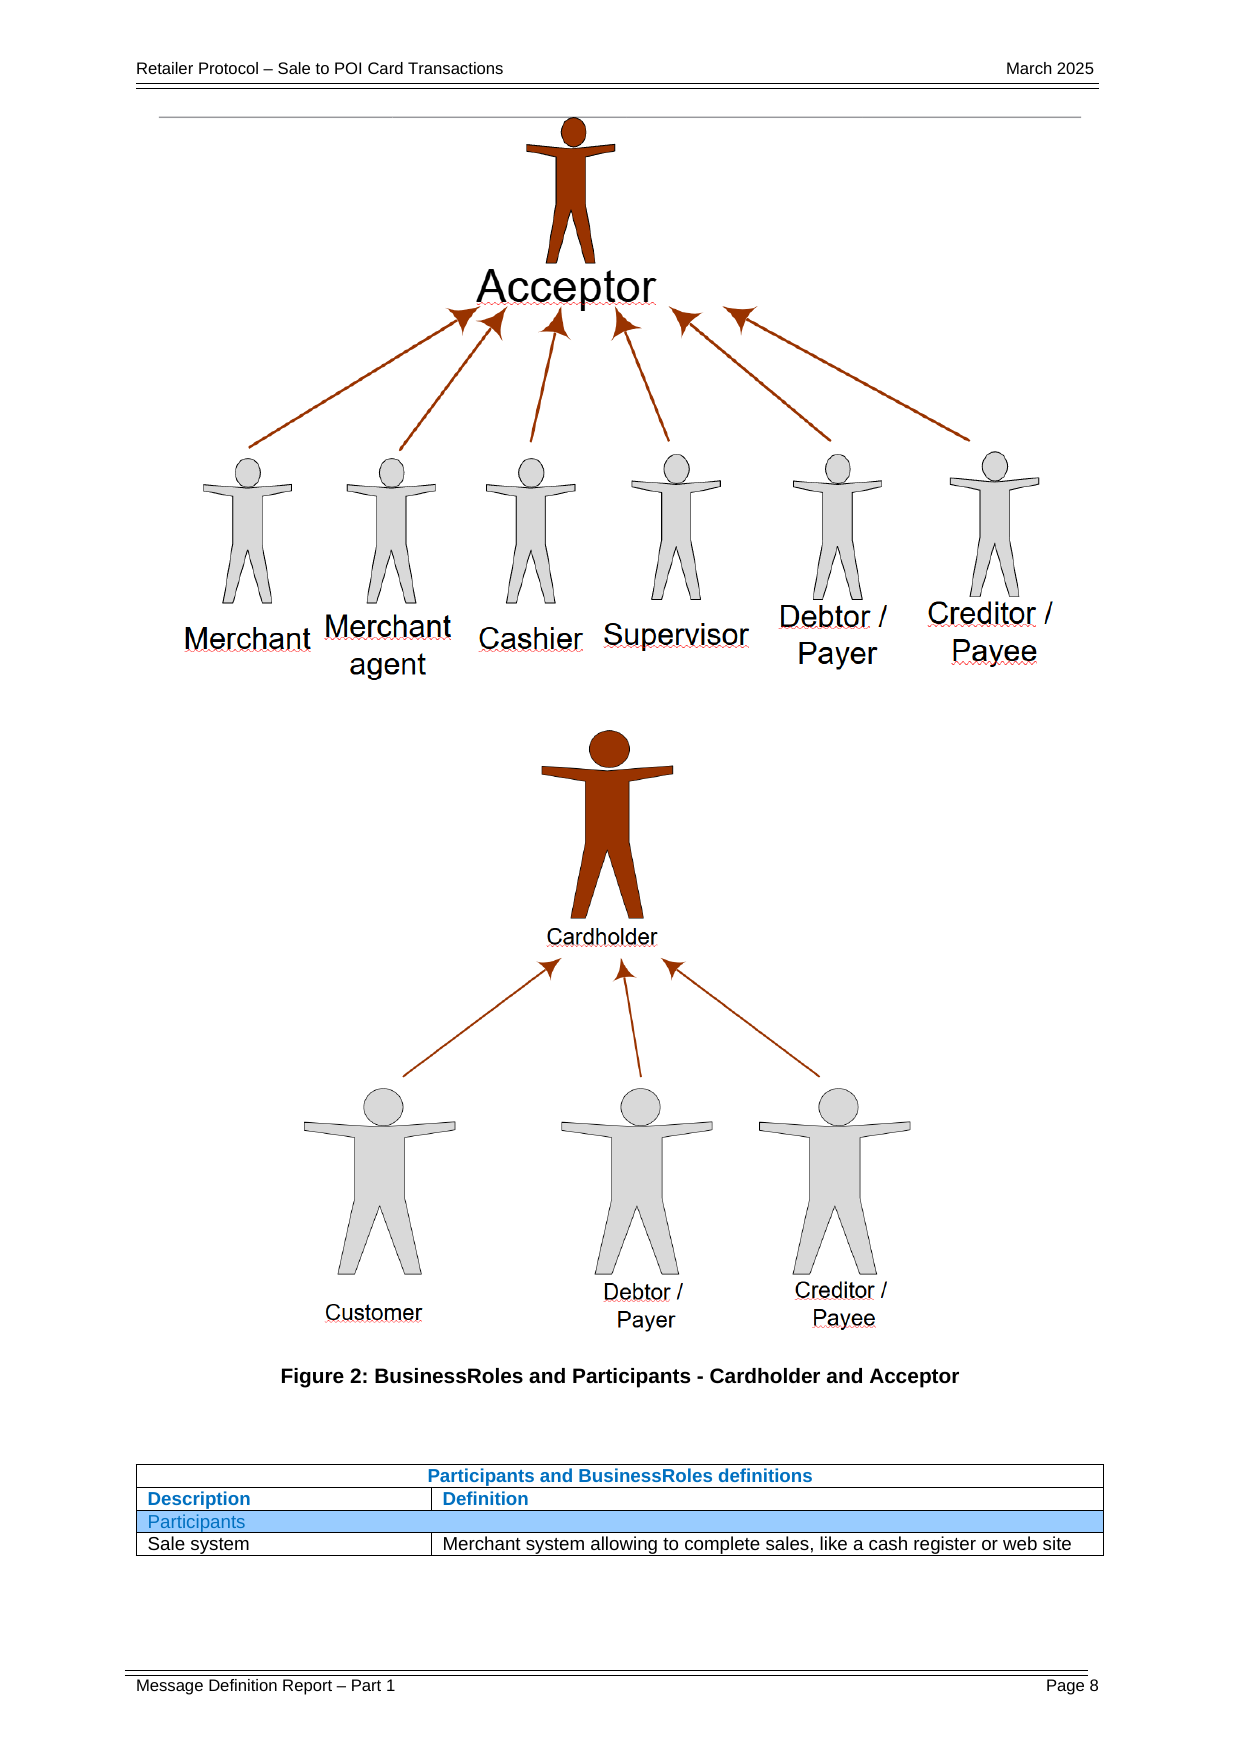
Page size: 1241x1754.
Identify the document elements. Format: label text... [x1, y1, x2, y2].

picture [158, 116, 1082, 711]
table_cell Description [137, 1488, 431, 1509]
text Figure 2: BusinessRoles and Participants - Cardholder and Acceptor [136, 1364, 1104, 1388]
table_cell Sale system [137, 1533, 431, 1555]
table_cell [432, 1533, 1103, 1555]
table_cell Definition [432, 1488, 1103, 1509]
table_cell Participants [137, 1511, 1103, 1532]
picture [285, 722, 920, 1358]
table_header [137, 1465, 1103, 1487]
